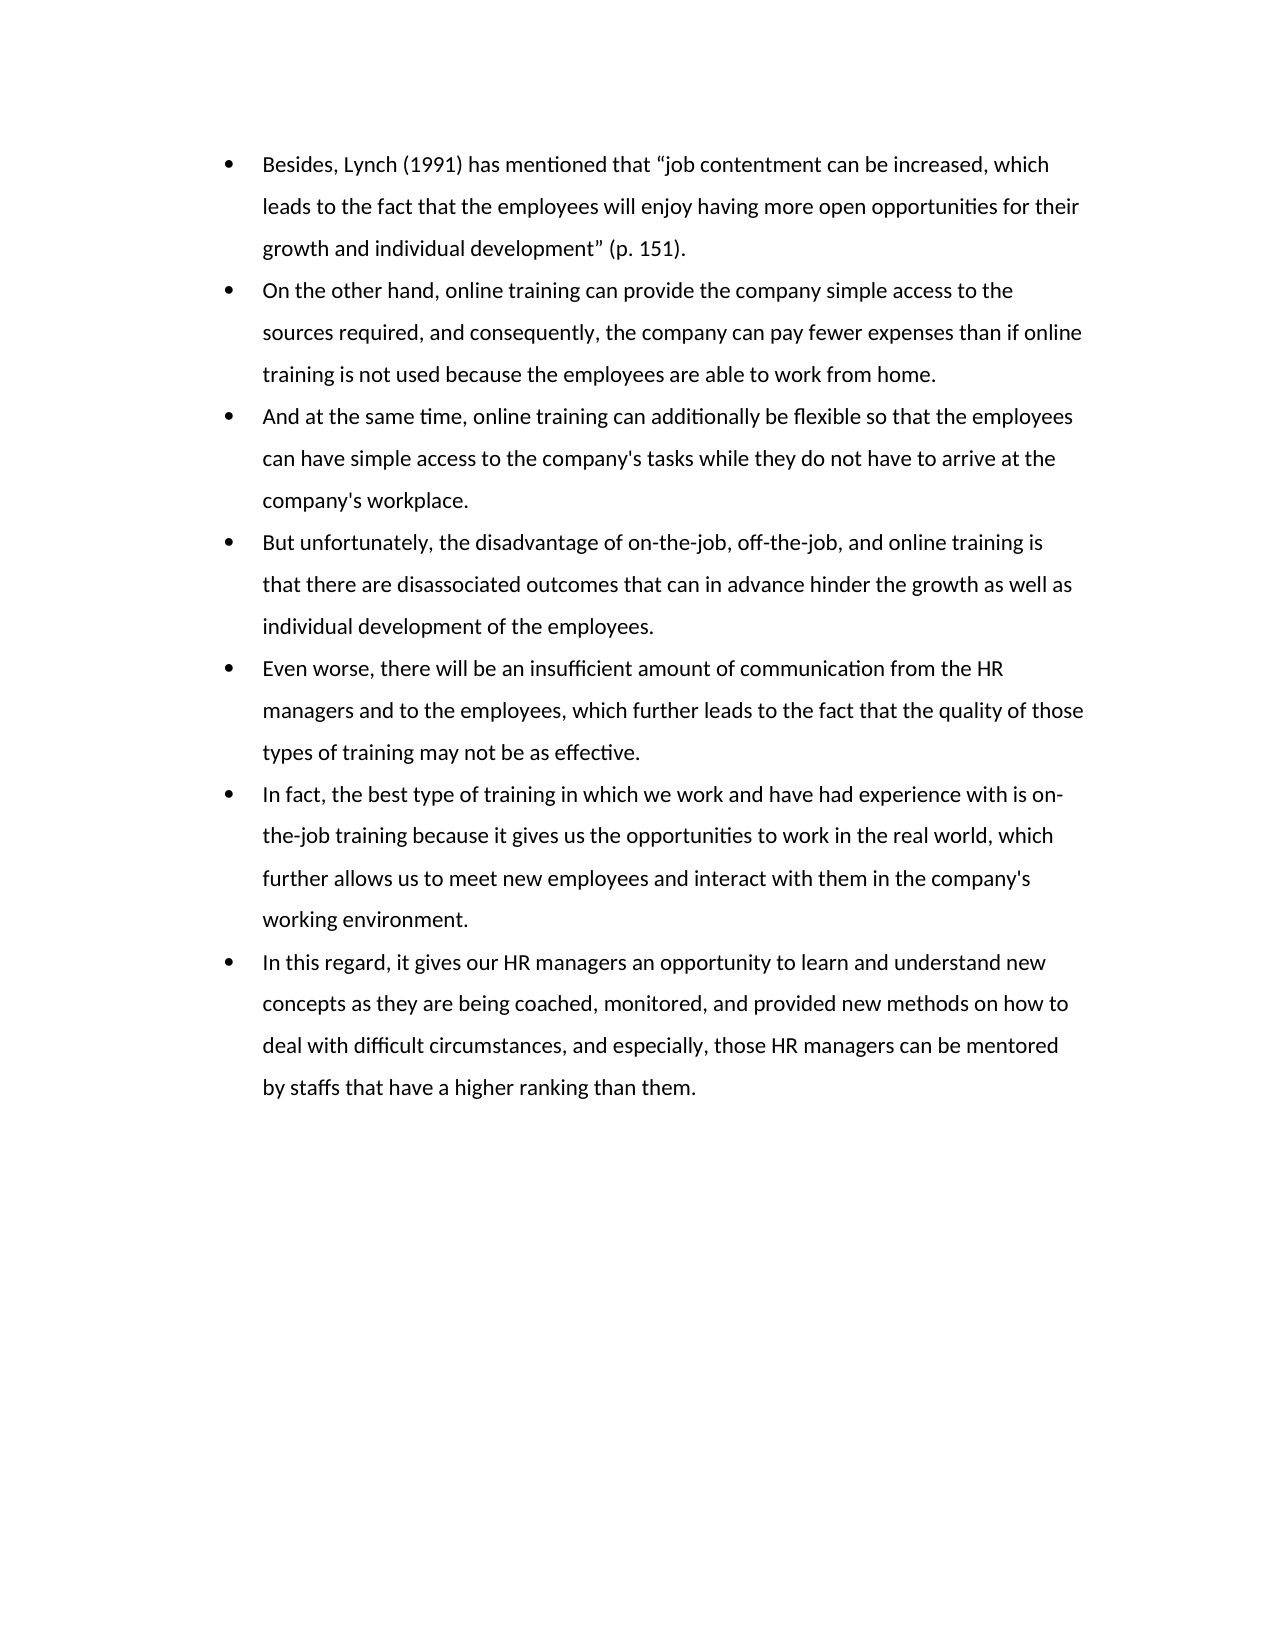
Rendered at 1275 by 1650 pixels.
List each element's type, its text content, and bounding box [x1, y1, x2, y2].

list Besides, Lynch (1991) has mentioned that “job contentment can be increased, which leads to the fact that the employees will enjoy having more open opportunities for their growth and individual development” (p. 151). [225, 150, 1087, 262]
list And at the same time, online training can additionally be flexible so that the employees can have simple access to the company's tasks while they do not have to arrive at the company's workplace. [225, 402, 1087, 514]
list On the other hand, online training can provide the company simple access to the sources required, and consequently, the company can pay fewer expenses than if online training is not used because the employees are able to work from home. [225, 276, 1087, 388]
list In fact, the best type of training in which we work and have had experience with is on-the-job training because it gives us the opportunities to work in the real world, which further allows us to meet new employees and interact with them in the company's working environment. [225, 780, 1087, 934]
list But unfortunately, the disadvantage of on-the-job, off-the-job, and online training is that there are disassociated outcomes that can in advance hinder the growth as well as individual development of the employees. [225, 528, 1087, 640]
list Even worse, there will be an insufficient amount of communication from the HR managers and to the employees, which further leads to the fact that the quality of those types of training may not be as effective. [225, 654, 1087, 766]
list In this regard, it gives our HR managers an opportunity to learn and understand new concepts as they are being coached, monitored, and provided new methods on how to deal with difficult circumstances, and especially, those HR managers can be mentored by staffs that have a higher ranking than them. [225, 948, 1087, 1102]
